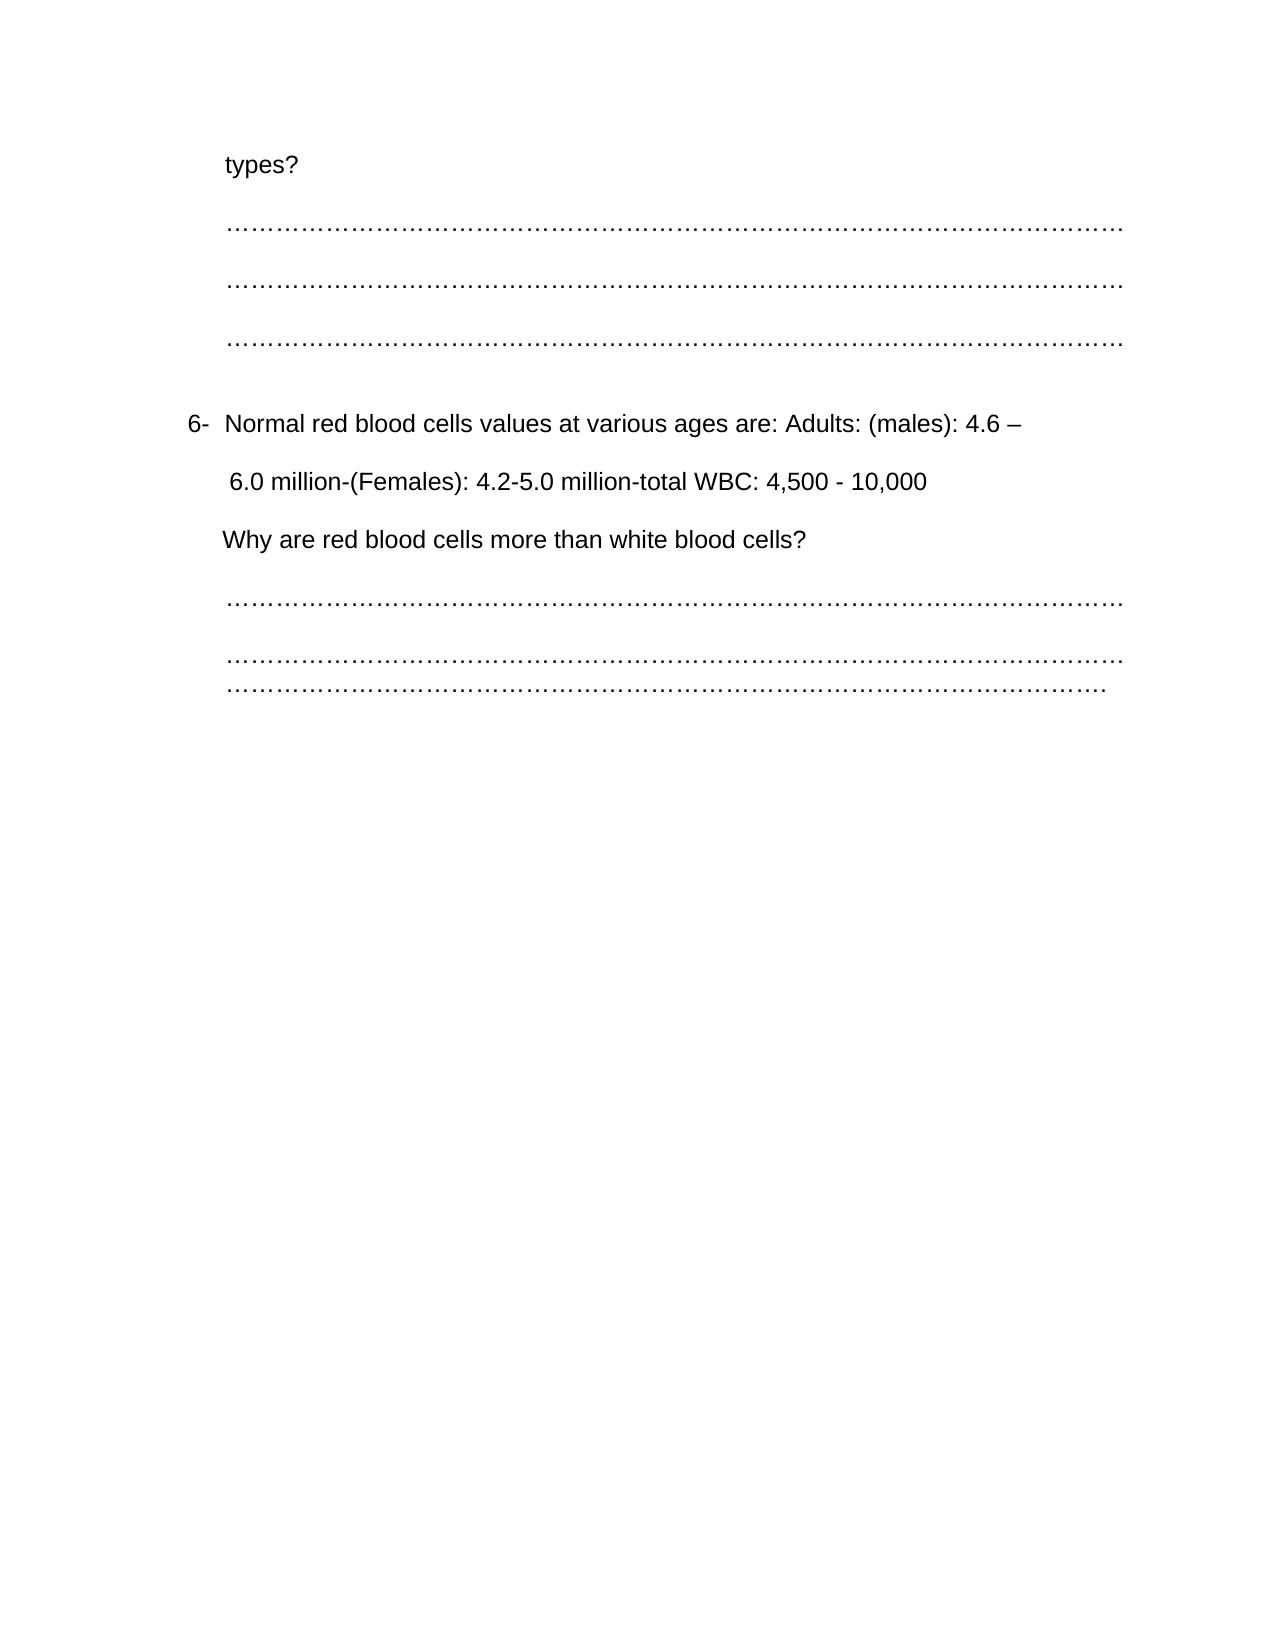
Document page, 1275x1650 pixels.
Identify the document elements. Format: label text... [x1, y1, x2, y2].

list ……………………………………………………………………………………………… [225, 207, 1125, 236]
text 6.0 million-(Females): 4.2-5.0 million-total WBC: 4,500 - 10,000 [187, 467, 1125, 496]
list ……………………………………………………………………………………………… [225, 640, 1125, 669]
list ……………………………………………………………………………………………… [225, 322, 1125, 351]
text Why are red blood cells more than white blood cells? [187, 525, 1125, 554]
list Normal red blood cells values at various ages are: Adults: (males): 4.6 – [187, 409, 1125, 438]
list ……………………………………………………………………………………………… [225, 265, 1125, 294]
list types? [225, 150, 1125, 179]
list ……………………………………………………………………………………………… [225, 582, 1125, 611]
list ……………………………………………………………………………………………. [225, 669, 1125, 697]
